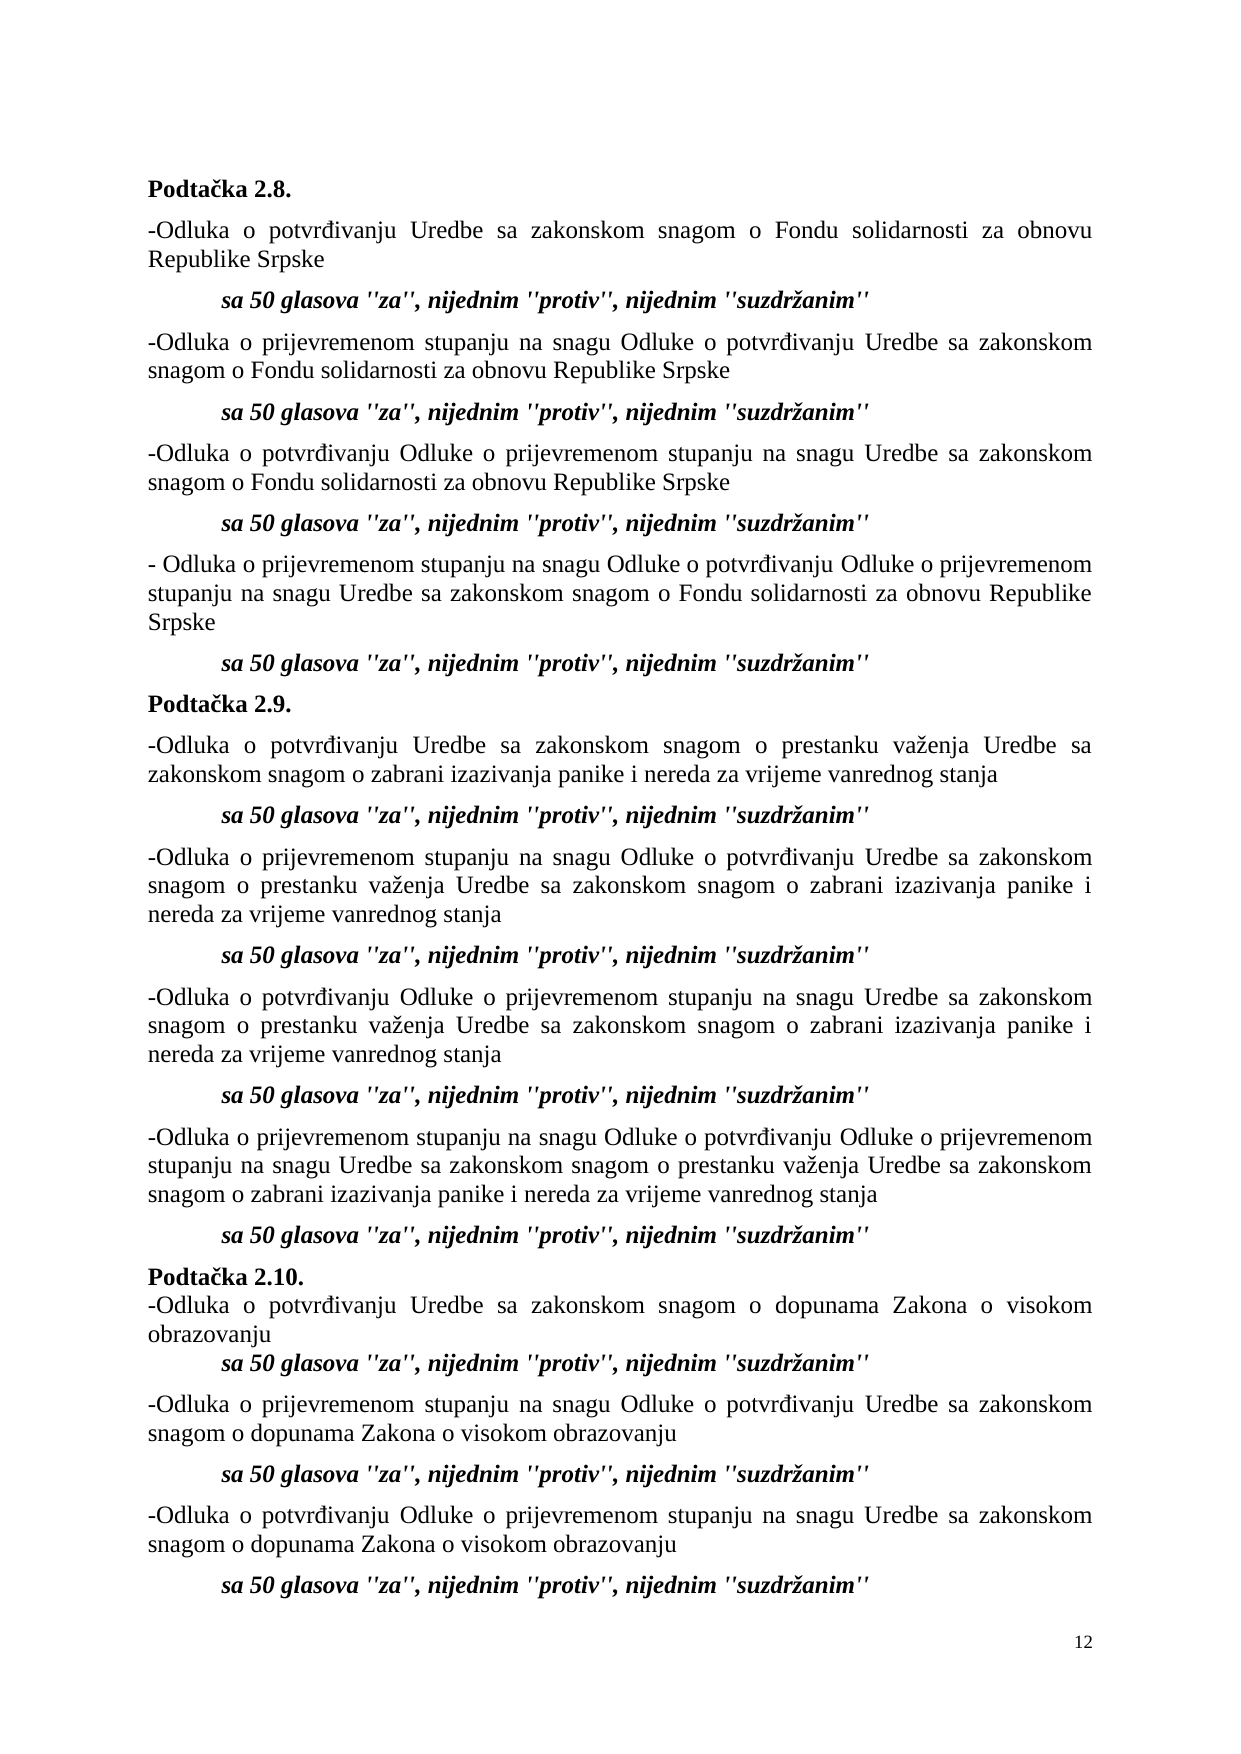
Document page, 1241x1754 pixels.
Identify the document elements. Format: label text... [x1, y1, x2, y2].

text -Odluka o potvrđivanju Odluke o prijevremenom stupanju na snagu Uredbe sa zakonskom snagom o Fondu solidarnosti za obnovu Republike Srpske [148, 438, 1093, 495]
text sa 50 glasova ''za'', nijednim ''protiv'', nijednim ''suzdržanim'' [148, 1080, 1093, 1109]
text sa 50 glasova ''za'', nijednim ''protiv'', nijednim ''suzdržanim'' [148, 1459, 1093, 1488]
text -Odluka o prijevremenom stupanju na snagu Odluke o potvrđivanju Uredbe sa zakonskom snagom o dopunama Zakona o visokom obrazovanju [148, 1389, 1093, 1447]
text -Odluka o prijevremenom stupanju na snagu Odluke o potvrđivanju Uredbe sa zakonskom snagom o Fondu solidarnosti za obnovu Republike Srpske [148, 327, 1093, 384]
text sa 50 glasova ''za'', nijednim ''protiv'', nijednim ''suzdržanim'' [148, 508, 1093, 537]
text -Odluka o potvrđivanju Odluke o prijevremenom stupanju na snagu Uredbe sa zakonskom snagom o dopunama Zakona o visokom obrazovanju [148, 1500, 1093, 1558]
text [148, 285, 1093, 314]
text -Odluka o potvrđivanju Uredbe sa zakonskom snagom o prestanku važenja Uredbe sa zakonskom snagom o zabrani izazivanja panike i nereda za vrijeme vanrednog stanja [148, 730, 1093, 788]
text sa 50 glasova ''za'', nijednim ''protiv'', nijednim ''suzdržanim'' [148, 800, 1093, 829]
text -Odluka o prijevremenom stupanju na snagu Odluke o potvrđivanju Odluke o prijevremenom stupanju na snagu Uredbe sa zakonskom snagom o prestanku važenja Uredbe sa zakonskom snagom o zabrani izazivanja panike i nereda za vrijeme vanrednog stanja [148, 1122, 1093, 1208]
text sa 50 glasova ''za'', nijednim ''protiv'', nijednim ''suzdržanim'' [148, 1348, 1093, 1377]
text sa 50 glasova ''za'', nijednim ''protiv'', nijednim ''suzdržanim'' [148, 397, 1093, 425]
text - Odluka o prijevremenom stupanju na snagu Odluke o potvrđivanju Odluke o prijevremenom stupanju na snagu Uredbe sa zakonskom snagom o Fondu solidarnosti za obnovu Republike Srpske [148, 549, 1093, 635]
text -Odluka o potvrđivanju Uredbe sa zakonskom snagom o Fondu solidarnosti za obnovu Republike Srpske [148, 215, 1093, 273]
text -Odluka o potvrđivanju Uredbe sa zakonskom snagom o dopunama Zakona o visokom obrazovanju [148, 1290, 1093, 1348]
text Podtačka 2.10. [148, 1262, 1093, 1290]
text sa 50 glasova ''za'', nijednim ''protiv'', nijednim ''suzdržanim'' [148, 940, 1093, 969]
text Podtačka 2.8. [148, 174, 1093, 203]
text Podtačka 2.9. [148, 689, 1093, 718]
text -Odluka o potvrđivanju Odluke o prijevremenom stupanju na snagu Uredbe sa zakonskom snagom o prestanku važenja Uredbe sa zakonskom snagom o zabrani izazivanja panike i nereda za vrijeme vanrednog stanja [148, 982, 1093, 1068]
text -Odluka o prijevremenom stupanju na snagu Odluke o potvrđivanju Uredbe sa zakonskom snagom o prestanku važenja Uredbe sa zakonskom snagom o zabrani izazivanja panike i nereda za vrijeme vanrednog stanja [148, 842, 1093, 928]
text sa 50 glasova ''za'', nijednim ''protiv'', nijednim ''suzdržanim'' [148, 648, 1093, 677]
text sa 50 glasova ''za'', nijednim ''protiv'', nijednim ''suzdržanim'' [148, 1570, 1093, 1599]
text sa 50 glasova ''za'', nijednim ''protiv'', nijednim ''suzdržanim'' [148, 1220, 1093, 1249]
